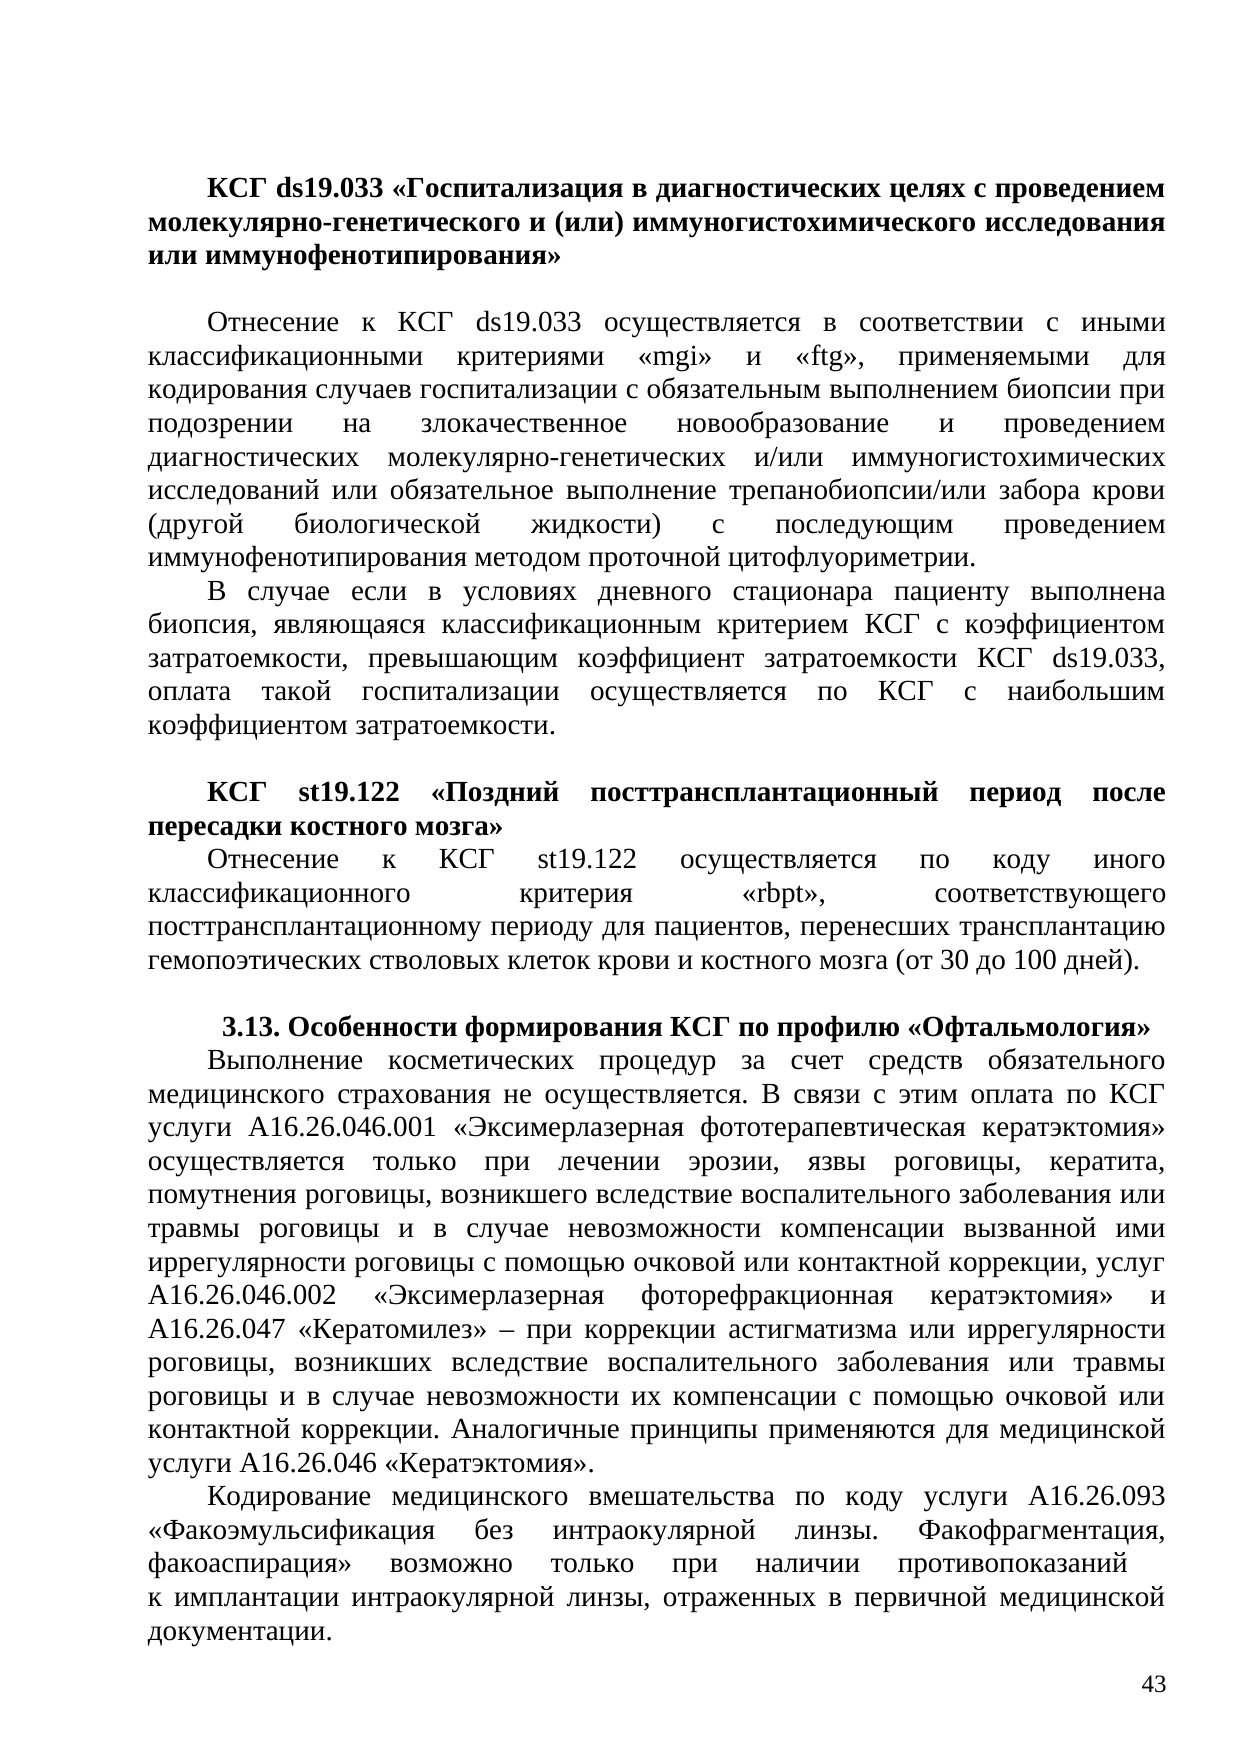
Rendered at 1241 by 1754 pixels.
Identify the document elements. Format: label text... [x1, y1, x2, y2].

text 3.13. Особенности формирования КСГ по профилю «Офтальмология» [148, 1009, 1166, 1042]
text Отнесение к КСГ ds19.033 осуществляется в соответствии с иными классификационными критериями «mgi» и «ftg», применяемыми для кодирования случаев госпитализации с обязательным выполнением биопсии при подозрении на злокачественное новообразование и проведением диагностических молекулярно-генетических и/или иммуногистохимических исследований или обязательное выполнение трепанобиопсии/или забора крови (другой биологической жидкости) с последующим проведением иммунофенотипирования методом проточной цитофлуориметрии. [148, 304, 1166, 573]
text Выполнение косметических процедур за счет средств обязательного медицинского страхования не осуществляется. В связи с этим оплата по КСГ услуги A16.26.046.001 «Эксимерлазерная фототерапевтическая кератэктомия» осуществляется только при лечении эрозии, язвы роговицы, кератита, помутнения роговицы, возникшего вследствие воспалительного заболевания или травмы роговицы и в случае невозможности компенсации вызванной ими иррегулярности роговицы с помощью очковой или контактной коррекции, услуг A16.26.046.002 «Эксимерлазерная фоторефракционная кератэктомия» и A16.26.047 «Кератомилез» – при коррекции астигматизма или иррегулярности роговицы, возникших вследствие воспалительного заболевания или травмы роговицы и в случае невозможности их компенсации с помощью очковой или контактной коррекции. Аналогичные принципы применяются для медицинской услуги А16.26.046 «Кератэктомия». [148, 1042, 1166, 1478]
text Кодирование медицинского вмешательства по коду услуги А16.26.093 «Факоэмульсификация без интраокулярной линзы. Факофрагментация, факоаспирация» возможно только при наличии противопоказаний к имплантации интраокулярной линзы, отраженных в первичной медицинской документации. [148, 1478, 1166, 1646]
text КСГ ds19.033 «Госпитализация в диагностических целях с проведением молекулярно-генетического и (или) иммуногистохимического исследования или иммунофенотипирования» [148, 170, 1166, 271]
text Отнесение к КСГ st19.122 осуществляется по коду иного классификационного критерия «rbpt», соответствующего посттрансплантационному периоду для пациентов, перенесших трансплантацию гемопоэтических стволовых клеток крови и костного мозга (от 30 до 100 дней). [148, 841, 1166, 975]
text КСГ st19.122 «Поздний посттрансплантационный период после пересадки костного мозга» [148, 774, 1166, 841]
text В случае если в условиях дневного стационара пациенту выполнена биопсия, являющаяся классификационным критерием КСГ с коэффициентом затратоемкости, превышающим коэффициент затратоемкости КСГ ds19.033, оплата такой госпитализации осуществляется по КСГ с наибольшим коэффициентом затратоемкости. [148, 573, 1166, 741]
